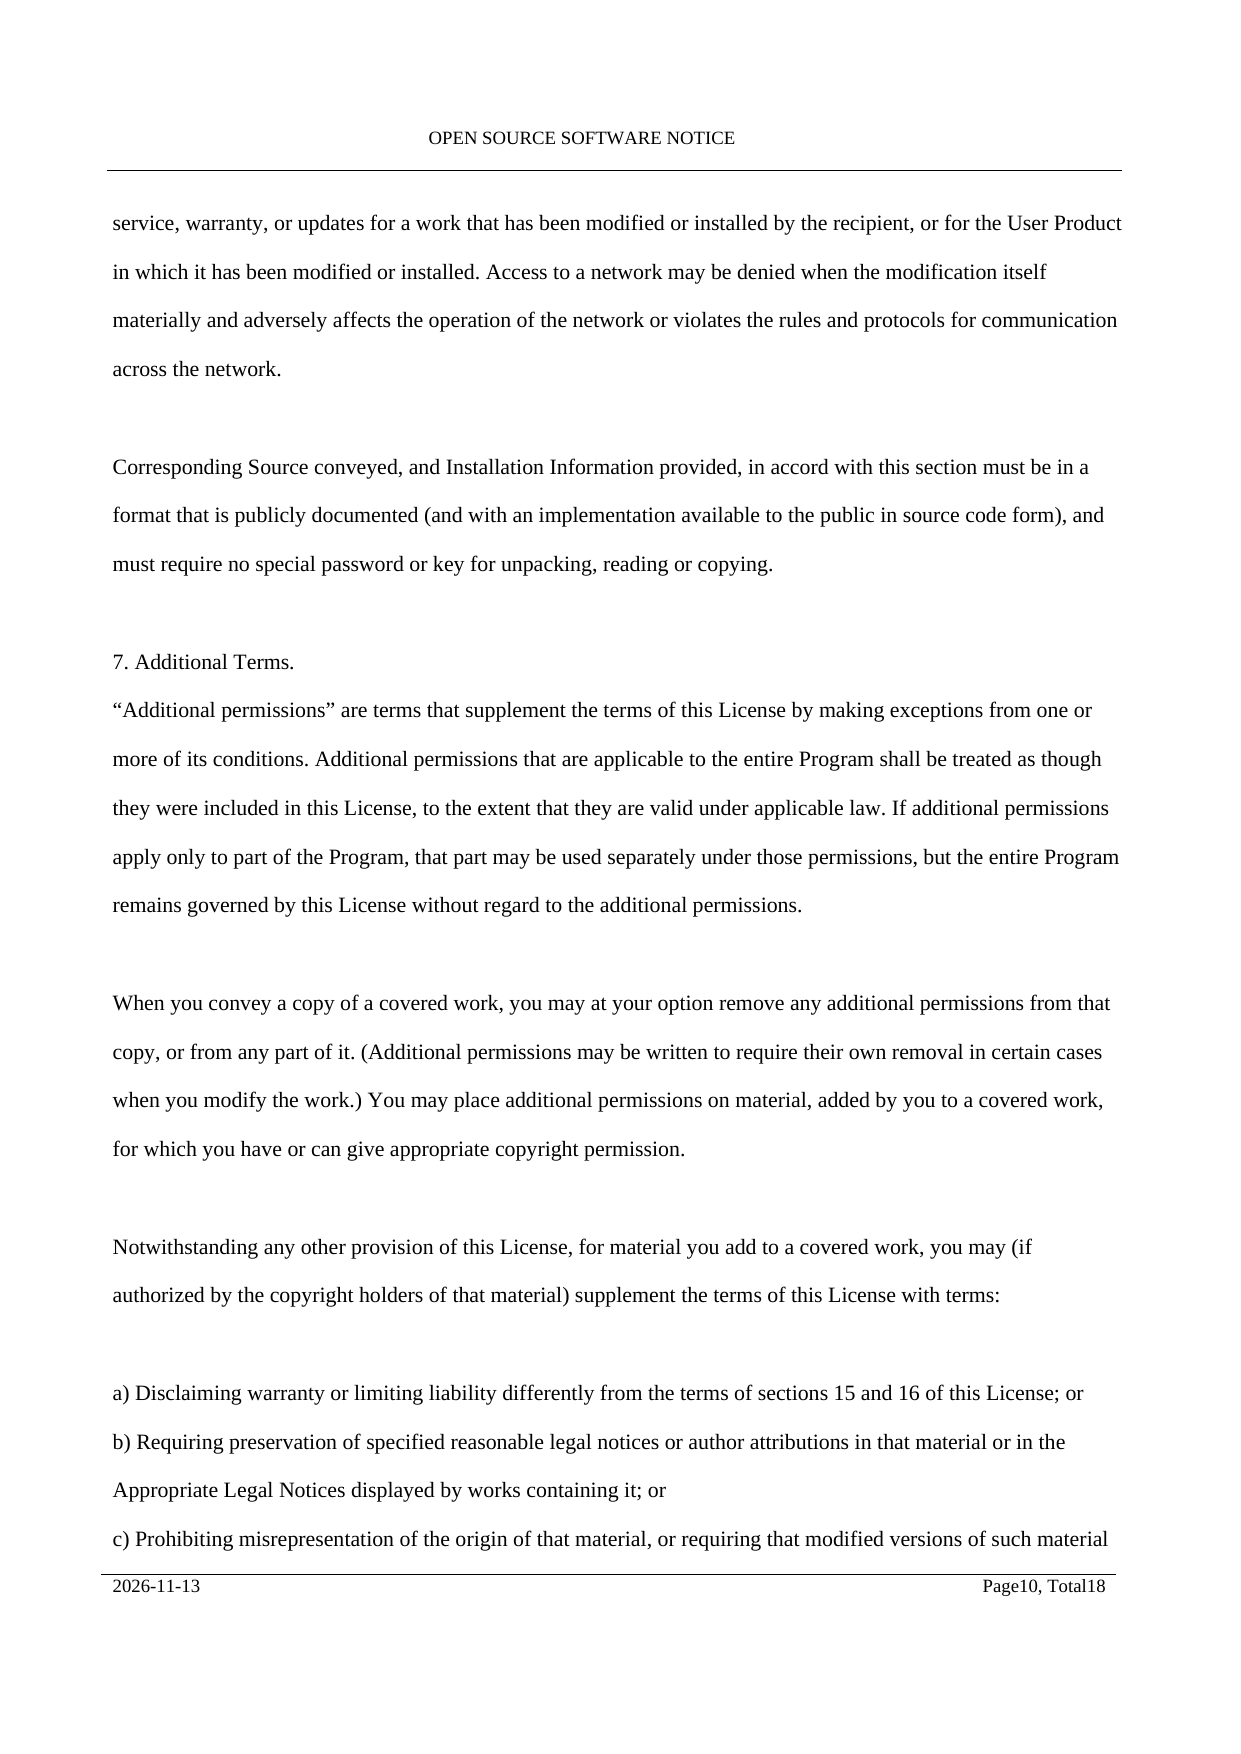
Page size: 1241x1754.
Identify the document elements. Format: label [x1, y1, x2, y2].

text [112, 206, 1128, 1555]
